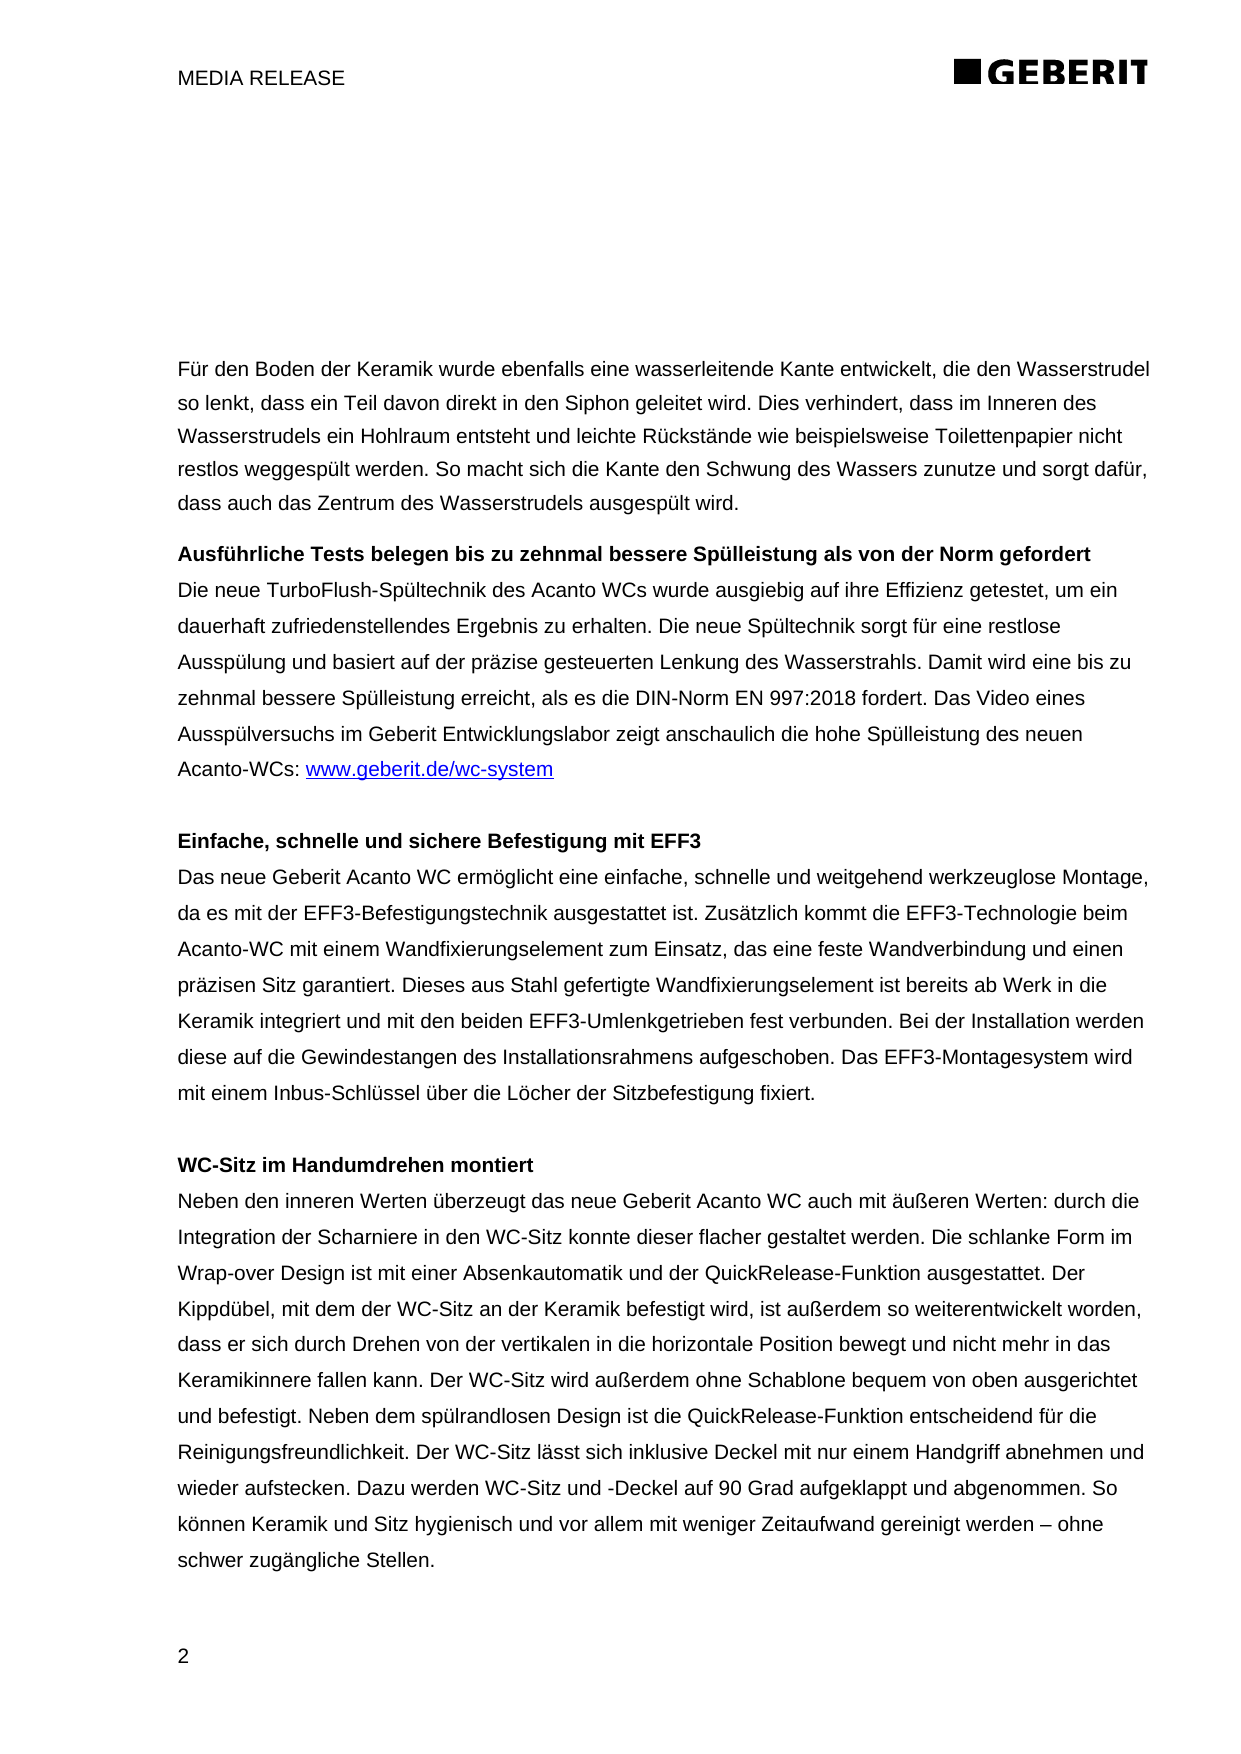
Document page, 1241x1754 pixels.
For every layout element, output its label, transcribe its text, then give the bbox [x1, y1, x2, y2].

text Einfache, schnelle und sichere Befestigung mit EFF3 Das neue Geberit Acanto WC ermöglicht eine einfache, schnelle und weitgehend werkzeuglose Montage, da es mit der EFF3-Befestigungstechnik ausgestattet ist. Zusätzlich kommt die EFF3-Technologie beim Acanto-WC mit einem Wandfixierungselement zum Einsatz, das eine feste Wandverbindung und einen präzisen Sitz garantiert. Dieses aus Stahl gefertigte Wandfixierungselement ist bereits ab Werk in die Keramik integriert und mit den beiden EFF3-Umlenkgetrieben fest verbunden. Bei der Installation werden diese auf die Gewindestangen des Installationsrahmens aufgeschoben. Das EFF3-Montagesystem wird mit einem Inbus-Schlüssel über die Löcher der Sitzbefestigung fixiert. [177, 829, 1152, 1105]
text Ausführliche Tests belegen bis zu zehnmal bessere Spülleistung als von der Norm gefordert Die neue TurboFlush-Spültechnik des Acanto WCs wurde ausgiebig auf ihre Effizienz getestet, um ein dauerhaft zufriedenstellendes Ergebnis zu erhalten. Die neue Spültechnik sorgt für eine restlose Ausspülung und basiert auf der präzise gesteuerten Lenkung des Wasserstrahls. Damit wird eine bis zu zehnmal bessere Spülleistung erreicht, als es die DIN-Norm EN 997:2018 fordert. Das Video eines Ausspülversuchs im Geberit Entwicklungslabor zeigt anschaulich die hohe Spülleistung des neuen Acanto-WCs: www.geberit.de/wc-system [177, 542, 1152, 781]
picture [953, 58, 1148, 84]
text WC-Sitz im Handumdrehen montiert Neben den inneren Werten überzeugt das neue Geberit Acanto WC auch mit äußeren Werten: durch die Integration der Scharniere in den WC-Sitz konnte dieser flacher gestaltet werden. Die schlanke Form im Wrap-over Design ist mit einer Absenkautomatik und der QuickRelease-Funktion ausgestattet. Der Kippdübel, mit dem der WC-Sitz an der Keramik befestigt wird, ist außerdem so weiterentwickelt worden, dass er sich durch Drehen von der vertikalen in die horizontale Position bewegt und nicht mehr in das Keramikinnere fallen kann. Der WC-Sitz wird außerdem ohne Schablone bequem von oben ausgerichtet und befestigt. Neben dem spülrandlosen Design ist die QuickRelease-Funktion entscheidend für die Reinigungsfreundlichkeit. Der WC-Sitz lässt sich inklusive Deckel mit nur einem Handgriff abnehmen und wieder aufstecken. Dazu werden WC-Sitz und -Deckel auf 90 Grad aufgeklappt und abgenommen. So können Keramik und Sitz hygienisch und vor allem mit weniger Zeitaufwand gereinigt werden – ohne schwer zugängliche Stellen. [177, 1153, 1152, 1572]
text Für den Boden der Keramik wurde ebenfalls eine wasserleitende Kante entwickelt, die den Wasserstrudel so lenkt, dass ein Teil davon direkt in den Siphon geleitet wird. Dies verhindert, dass im Inneren des Wasserstrudels ein Hohlraum entsteht und leichte Rückstände wie beispielsweise Toilettenpapier nicht restlos weggespült werden. So macht sich die Kante den Schwung des Wassers zunutze und sorgt dafür, dass auch das Zentrum des Wasserstrudels ausgespült wird. [177, 350, 1152, 517]
